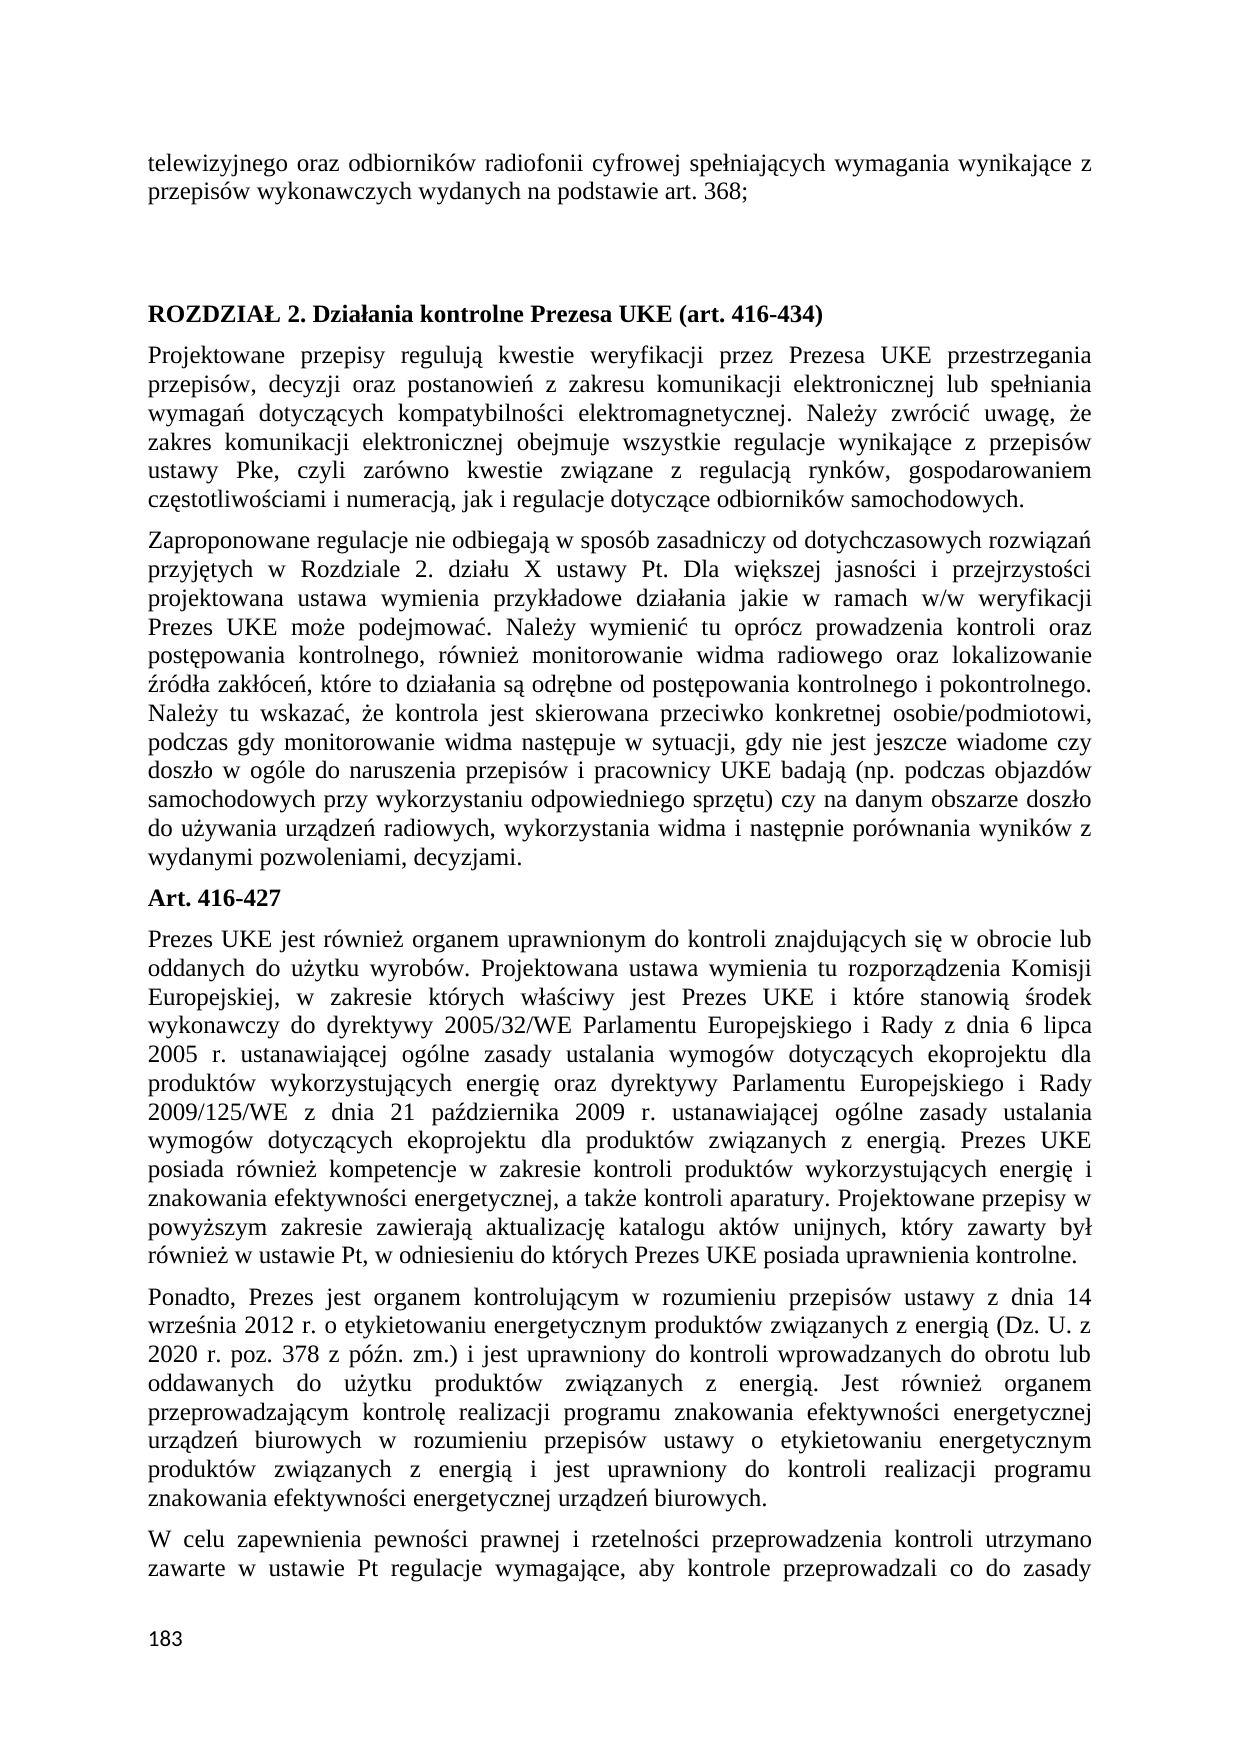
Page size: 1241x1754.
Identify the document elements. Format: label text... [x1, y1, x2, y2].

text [148, 148, 1093, 205]
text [148, 1524, 1093, 1582]
text Zaproponowane regulacje nie odbiegają w sposób zasadniczy od dotychczasowych rozwiązań przyjętych w Rozdziale 2. działu X ustawy Pt. Dla większej jasności i przejrzystości projektowana ustawa wymienia przykładowe działania jakie w ramach w/w weryfikacji Prezes UKE może podejmować. Należy wymienić tu oprócz prowadzenia kontroli oraz postępowania kontrolnego, również monitorowanie widma radiowego oraz lokalizowanie źródła zakłóceń, które to działania są odrębne od postępowania kontrolnego i pokontrolnego. Należy tu wskazać, że kontrola jest skierowana przeciwko konkretnej osobie/podmiotowi, podczas gdy monitorowanie widma następuje w sytuacji, gdy nie jest jeszcze wiadome czy doszło w ogóle do naruszenia przepisów i pracownicy UKE badają (np. podczas objazdów samochodowych przy wykorzystaniu odpowiedniego sprzętu) czy na danym obszarze doszło do używania urządzeń radiowych, wykorzystania widma i następnie porównania wyników z wydanymi pozwoleniami, decyzjami. [148, 526, 1093, 871]
text Art. 416-427 [148, 883, 1093, 912]
text Ponadto, Prezes jest organem kontrolującym w rozumieniu przepisów ustawy z dnia 14 września 2012 r. o etykietowaniu energetycznym produktów związanych z energią (Dz. U. z 2020 r. poz. 378 z późn. zm.) i jest uprawniony do kontroli wprowadzanych do obrotu lub oddawanych do użytku produktów związanych z energią. Jest również organem przeprowadzającym kontrolę realizacji programu znakowania efektywności energetycznej urządzeń biurowych w rozumieniu przepisów ustawy o etykietowaniu energetycznym produktów związanych z energią i jest uprawniony do kontroli realizacji programu znakowania efektywności energetycznej urządzeń biurowych. [148, 1282, 1093, 1512]
text Prezes UKE jest również organem uprawnionym do kontroli znajdujących się w obrocie lub oddanych do użytku wyrobów. Projektowana ustawa wymienia tu rozporządzenia Komisji Europejskiej, w zakresie których właściwy jest Prezes UKE i które stanowią środek wykonawczy do dyrektywy 2005/32/WE Parlamentu Europejskiego i Rady z dnia 6 lipca 2005 r. ustanawiającej ogólne zasady ustalania wymogów dotyczących ekoprojektu dla produktów wykorzystujących energię oraz dyrektywy Parlamentu Europejskiego i Rady 2009/125/WE z dnia 21 października 2009 r. ustanawiającej ogólne zasady ustalania wymogów dotyczących ekoprojektu dla produktów związanych z energią. Prezes UKE posiada również kompetencje w zakresie kontroli produktów wykorzystujących energię i znakowania efektywności energetycznej, a także kontroli aparatury. Projektowane przepisy w powyższym zakresie zawierają aktualizację katalogu aktów unijnych, który zawarty był również w ustawie Pt, w odniesieniu do których Prezes UKE posiada uprawnienia kontrolne. [148, 924, 1093, 1269]
text Projektowane przepisy regulują kwestie weryfikacji przez Prezesa UKE przestrzegania przepisów, decyzji oraz postanowień z zakresu komunikacji elektronicznej lub spełniania wymagań dotyczących kompatybilności elektromagnetycznej. Należy zwrócić uwagę, że zakres komunikacji elektronicznej obejmuje wszystkie regulacje wynikające z przepisów ustawy Pke, czyli zarówno kwestie związane z regulacją rynków, gospodarowaniem częstotliwościami i numeracją, jak i regulacje dotyczące odbiorników samochodowych. [148, 341, 1093, 513]
text ROZDZIAŁ 2. Działania kontrolne Prezesa UKE (art. 416-434) [148, 299, 1093, 328]
